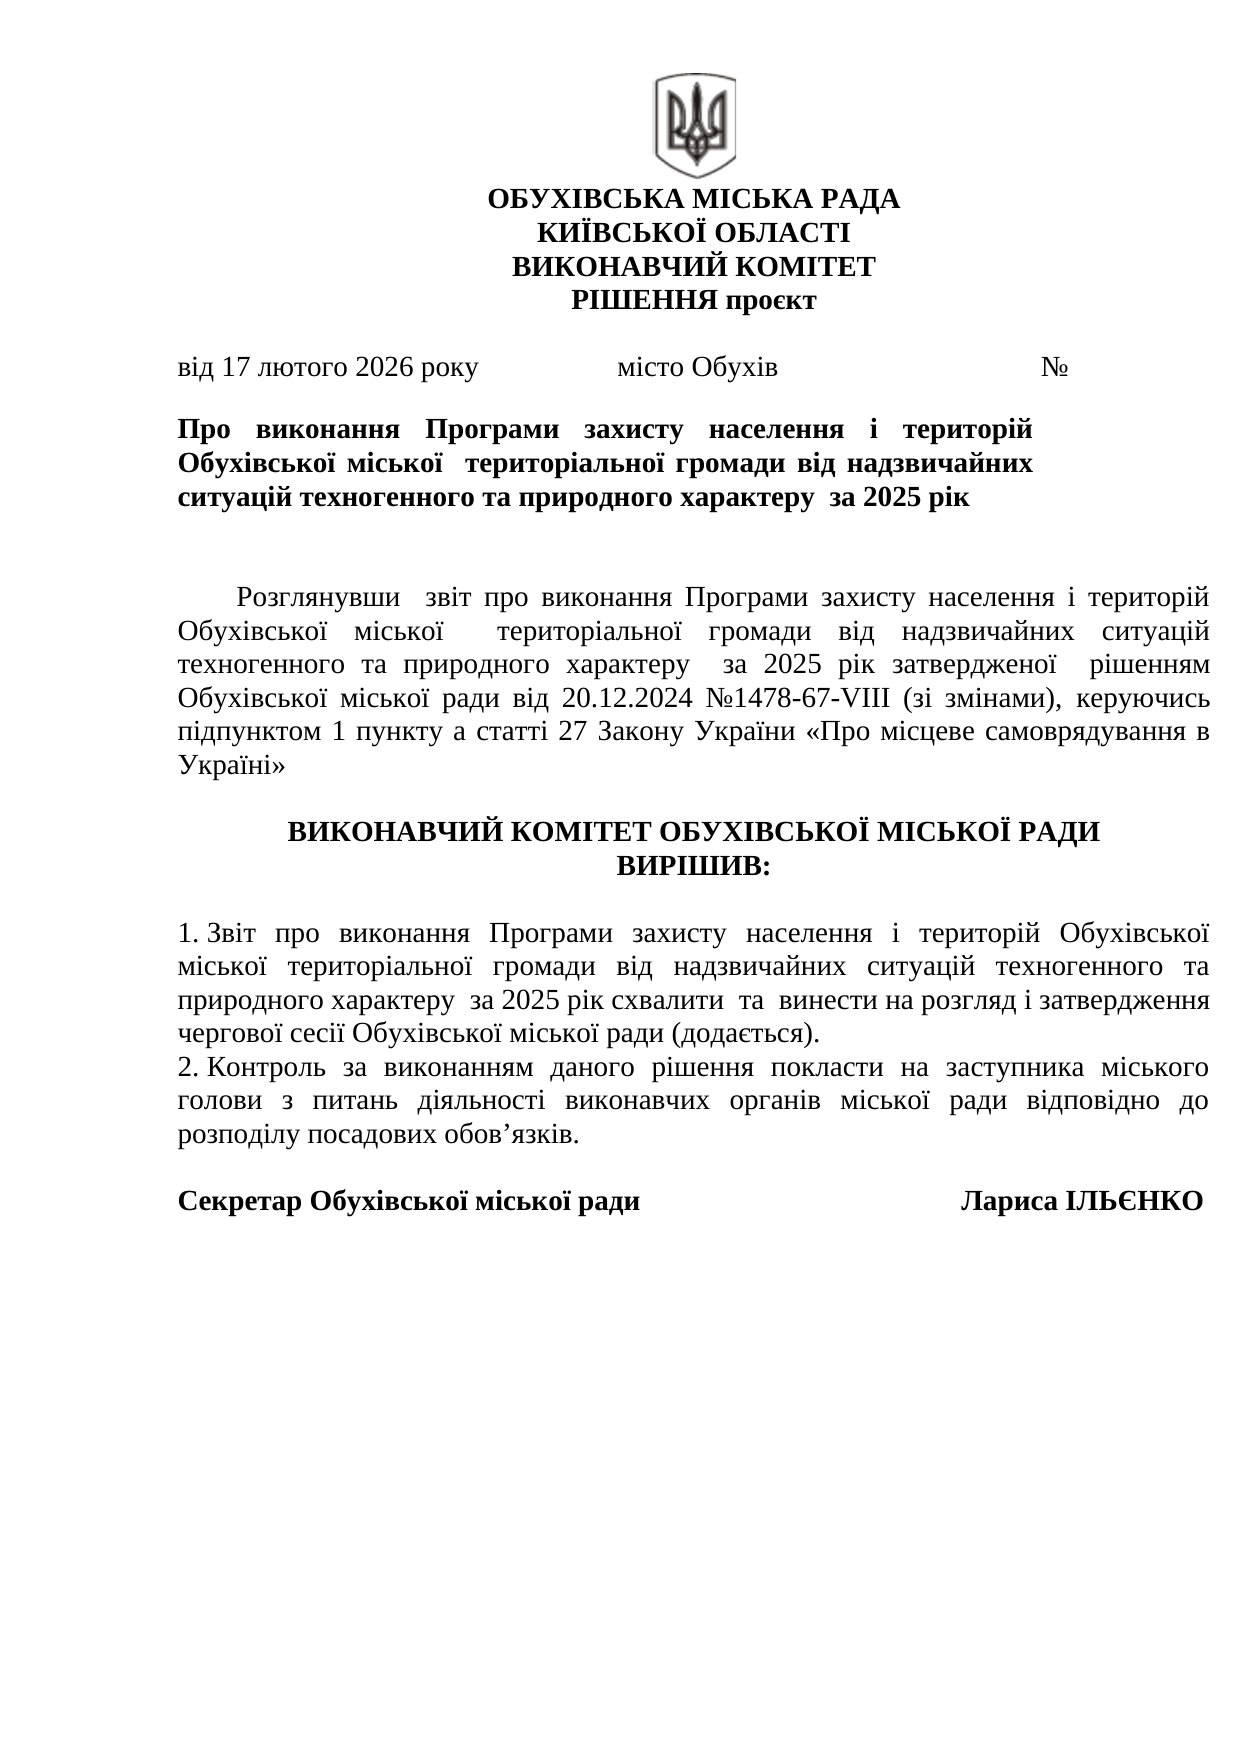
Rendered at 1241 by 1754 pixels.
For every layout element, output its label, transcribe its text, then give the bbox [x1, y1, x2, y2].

text від 17 лютого 2026 року місто Обухів № [177, 349, 1211, 383]
text КИЇВСЬКОЇ ОБЛАСТІ [177, 215, 1211, 249]
list Контроль за виконанням даного рішення покласти на заступника міського голови з питань діяльності виконавчих органів міської ради відповідно до розподілу посадових обов’язків. [177, 1049, 1211, 1149]
text ВИРІШИВ: [177, 848, 1211, 881]
text ВИКОНАВЧИЙ КОМІТЕТ ОБУХІВСЬКОЇ МІСЬКОЇ РАДИ [177, 814, 1211, 848]
text Розглянувши звіт про виконання Програми захисту населення і територій Обухівської міської територіальної громади від надзвичайних ситуацій техногенного та природного характеру за 2025 рік затвердженої рішенням Обухівської міської ради від 20.12.2024 №1478-67-VІІІ (зі змінами), керуючись підпунктом 1 пункту а статті 27 Закону України «Про місцеве самоврядування в Україні» [177, 579, 1211, 781]
text ВИКОНАВЧИЙ КОМІТЕТ [177, 249, 1211, 282]
text ОБУХІВСЬКА МІСЬКА РАДА [177, 182, 1211, 215]
text РІШЕННЯ проєкт [177, 282, 1211, 316]
picture [651, 73, 737, 182]
text Про виконання Програми захисту населення і територій Обухівської міської територіальної громади від надзвичайних ситуацій техногенного та природного характеру за 2025 рік [177, 412, 1034, 512]
list Звіт про виконання Програми захисту населення і територій Обухівської міської територіальної громади від надзвичайних ситуацій техногенного та природного характеру за 2025 рік схвалити та винести на розгляд і затвердження чергової сесії Обухівської міської ради (додається). [177, 915, 1211, 1049]
text Секретар Обухівської міської ради Лариса ІЛЬЄНКО [177, 1183, 1211, 1217]
